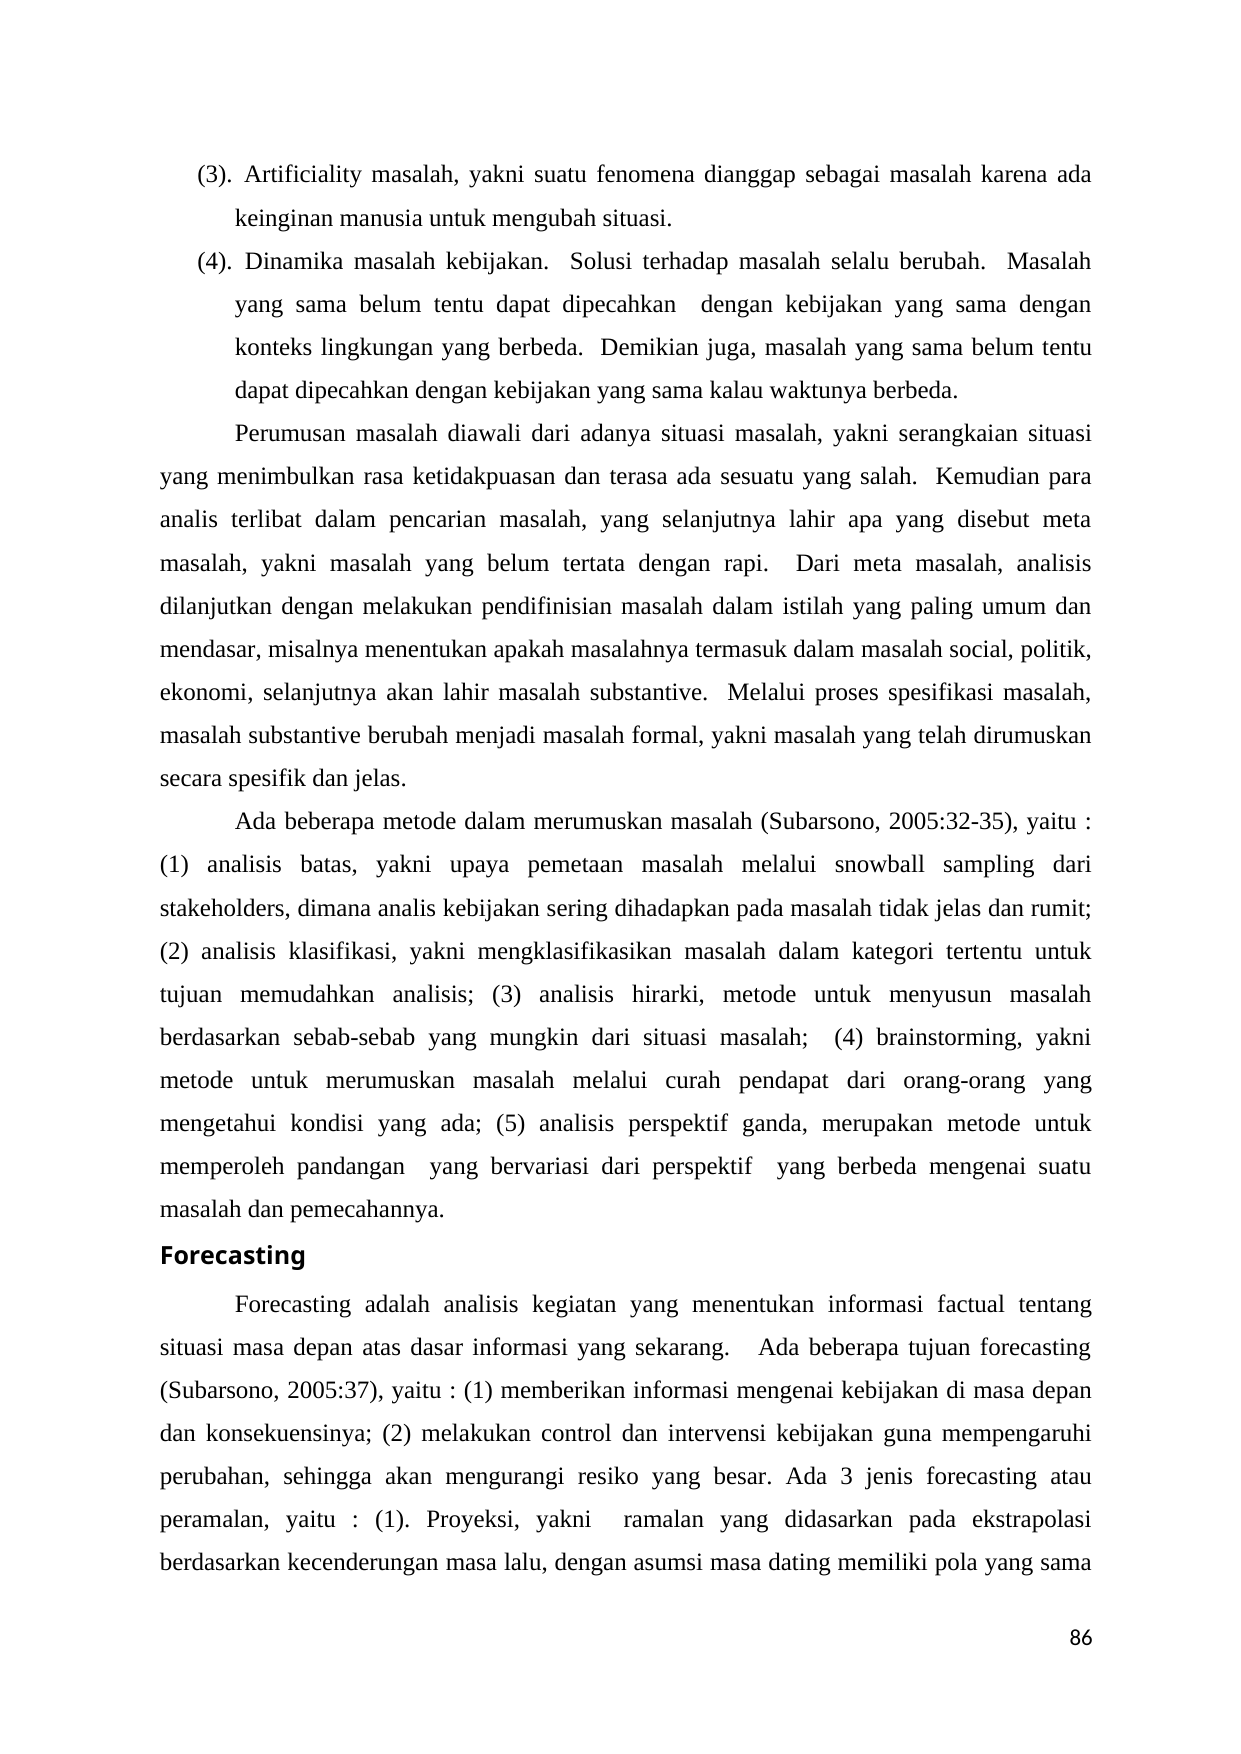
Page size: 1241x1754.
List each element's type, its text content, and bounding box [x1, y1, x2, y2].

text Forecasting [159, 1238, 1092, 1272]
list Artificiality masalah, yakni suatu fenomena dianggap sebagai masalah karena ada keinginan manusia untuk mengubah situasi. [197, 159, 1092, 231]
text Ada beberapa metode dalam merumuskan masalah (Subarsono, 2005:32-35), yaitu : (1) analisis batas, yakni upaya pemetaan masalah melalui snowball sampling dari stakeholders, dimana analis kebijakan sering dihadapkan pada masalah tidak jelas dan rumit; (2) analisis klasifikasi, yakni mengklasifikasikan masalah dalam kategori tertentu untuk tujuan memudahkan analisis; (3) analisis hirarki, metode untuk menyusun masalah berdasarkan sebab-sebab yang mungkin dari situasi masalah; (4) brainstorming, yakni metode untuk merumuskan masalah melalui curah pendapat dari orang-orang yang mengetahui kondisi yang ada; (5) analisis perspektif ganda, merupakan metode untuk memperoleh pandangan yang bervariasi dari perspektif yang berbeda mengenai suatu masalah dan pemecahannya. [159, 806, 1092, 1223]
list Dinamika masalah kebijakan. Solusi terhadap masalah selalu berubah. Masalah yang sama belum tentu dapat dipecahkan dengan kebijakan yang sama dengan konteks lingkungan yang berbeda. Demikian juga, masalah yang sama belum tentu dapat dipecahkan dengan kebijakan yang sama kalau waktunya berbeda. [197, 246, 1092, 404]
text Perumusan masalah diawali dari adanya situasi masalah, yakni serangkaian situasi yang menimbulkan rasa ketidakpuasan dan terasa ada sesuatu yang salah. Kemudian para analis terlibat dalam pencarian masalah, yang selanjutnya lahir apa yang disebut meta masalah, yakni masalah yang belum tertata dengan rapi. Dari meta masalah, analisis dilanjutkan dengan melakukan pendifinisian masalah dalam istilah yang paling umum dan mendasar, misalnya menentukan apakah masalahnya termasuk dalam masalah social, politik, ekonomi, selanjutnya akan lahir masalah substantive. Melalui proses spesifikasi masalah, masalah substantive berubah menjadi masalah formal, yakni masalah yang telah dirumuskan secara spesifik dan jelas. [159, 418, 1092, 792]
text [159, 1289, 1092, 1576]
